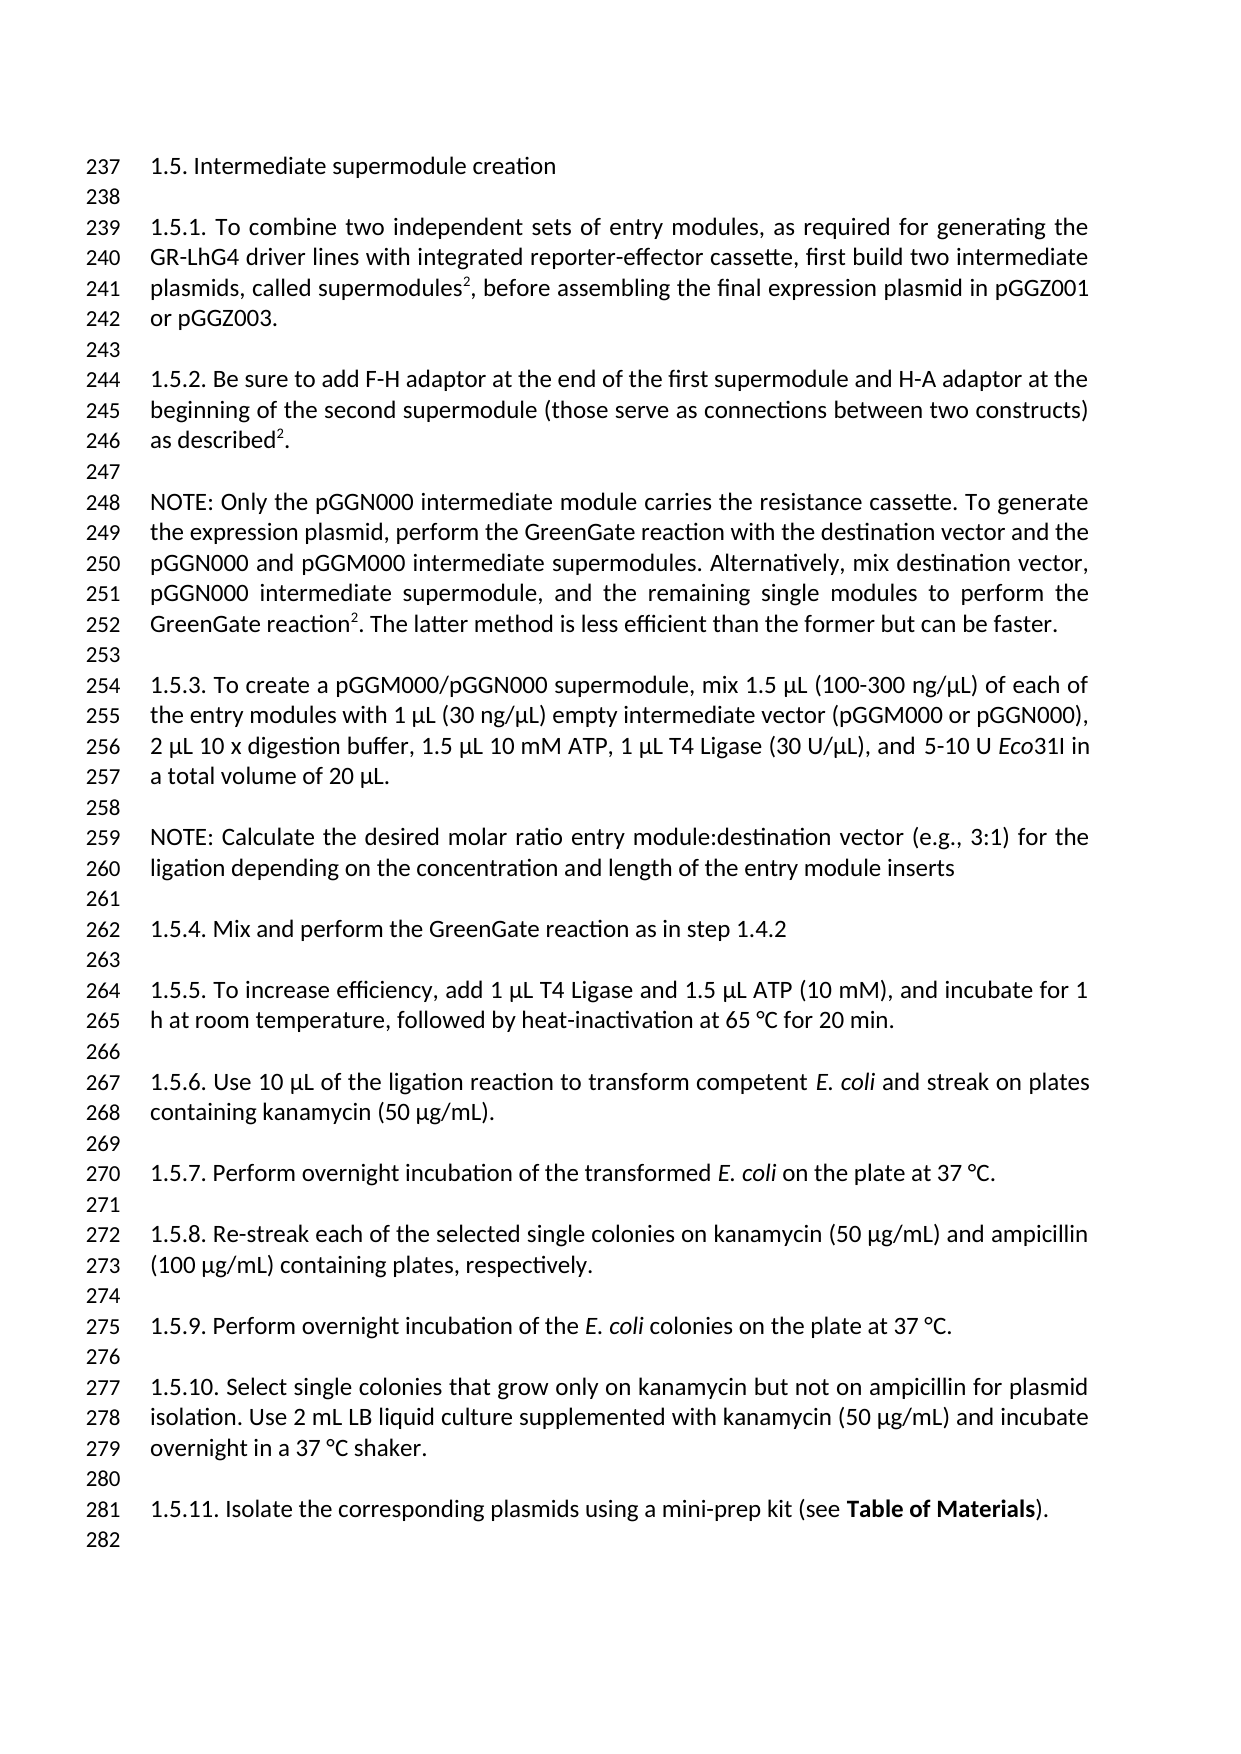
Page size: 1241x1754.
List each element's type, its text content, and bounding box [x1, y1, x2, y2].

text 1.5.2. Be sure to add F-H adaptor at the end of the first supermodule and H-A adaptor at the beginning of the second supermodule (those serve as connections between two constructs) as described2. [150, 364, 1090, 455]
text 1.5.5. To increase efficiency, add 1 µL T4 Ligase and 1.5 µL ATP (10 mM), and incubate for 1 h at room temperature, followed by heat-inactivation at 65 °C for 20 min. [150, 974, 1090, 1035]
text 1.5.4. Mix and perform the GreenGate reaction as in step 1.4.2 [150, 913, 1090, 943]
text 1.5.6. Use 10 µL of the ligation reaction to transform competent E. coli and streak on plates containing kanamycin (50 µg/mL). [150, 1066, 1090, 1127]
text 1.5.1. To combine two independent sets of entry modules, as required for generating the GR-LhG4 driver lines with integrated reporter-effector cassette, first build two intermediate plasmids, called supermodules2, before assembling the final expression plasmid in pGGZ001 or pGGZ003. [150, 211, 1090, 333]
text 1.5. Intermediate supermodule creation [150, 150, 1090, 181]
text 1.5.8. Re-streak each of the selected single colonies on kanamycin (50 µg/mL) and ampicillin (100 µg/mL) containing plates, respectively. [150, 1218, 1090, 1279]
text 1.5.3. To create a pGGM000/pGGN000 supermodule, mix 1.5 µL (100-300 ng/µL) of each of the entry modules with 1 µL (30 ng/µL) empty intermediate vector (pGGM000 or pGGN000), 2 µL 10 x digestion buffer, 1.5 µL 10 mM ATP, 1 µL T4 Ligase (30 U/µL), and 5-10 U Eco31I in a total volume of 20 µL. [150, 669, 1090, 791]
text NOTE: Only the pGGN000 intermediate module carries the resistance cassette. To generate the expression plasmid, perform the GreenGate reaction with the destination vector and the pGGN000 and pGGM000 intermediate supermodules. Alternatively, mix destination vector, pGGN000 intermediate supermodule, and the remaining single modules to perform the GreenGate reaction2. The latter method is less efficient than the former but can be faster. [150, 486, 1090, 638]
text 1.5.9. Perform overnight incubation of the E. coli colonies on the plate at 37 °C. [150, 1310, 1090, 1340]
text NOTE: Calculate the desired molar ratio entry module:destination vector (e.g., 3:1) for the ligation depending on the concentration and length of the entry module inserts [150, 821, 1090, 882]
text 1.5.7. Perform overnight incubation of the transformed E. coli on the plate at 37 °C. [150, 1157, 1090, 1188]
text 1.5.10. Select single colonies that grow only on kanamycin but not on ampicillin for plasmid isolation. Use 2 mL LB liquid culture supplemented with kanamycin (50 µg/mL) and incubate overnight in a 37 °C shaker. [150, 1371, 1090, 1462]
text 1.5.11. Isolate the corresponding plasmids using a mini-prep kit (see Table of Materials). [150, 1493, 1090, 1523]
